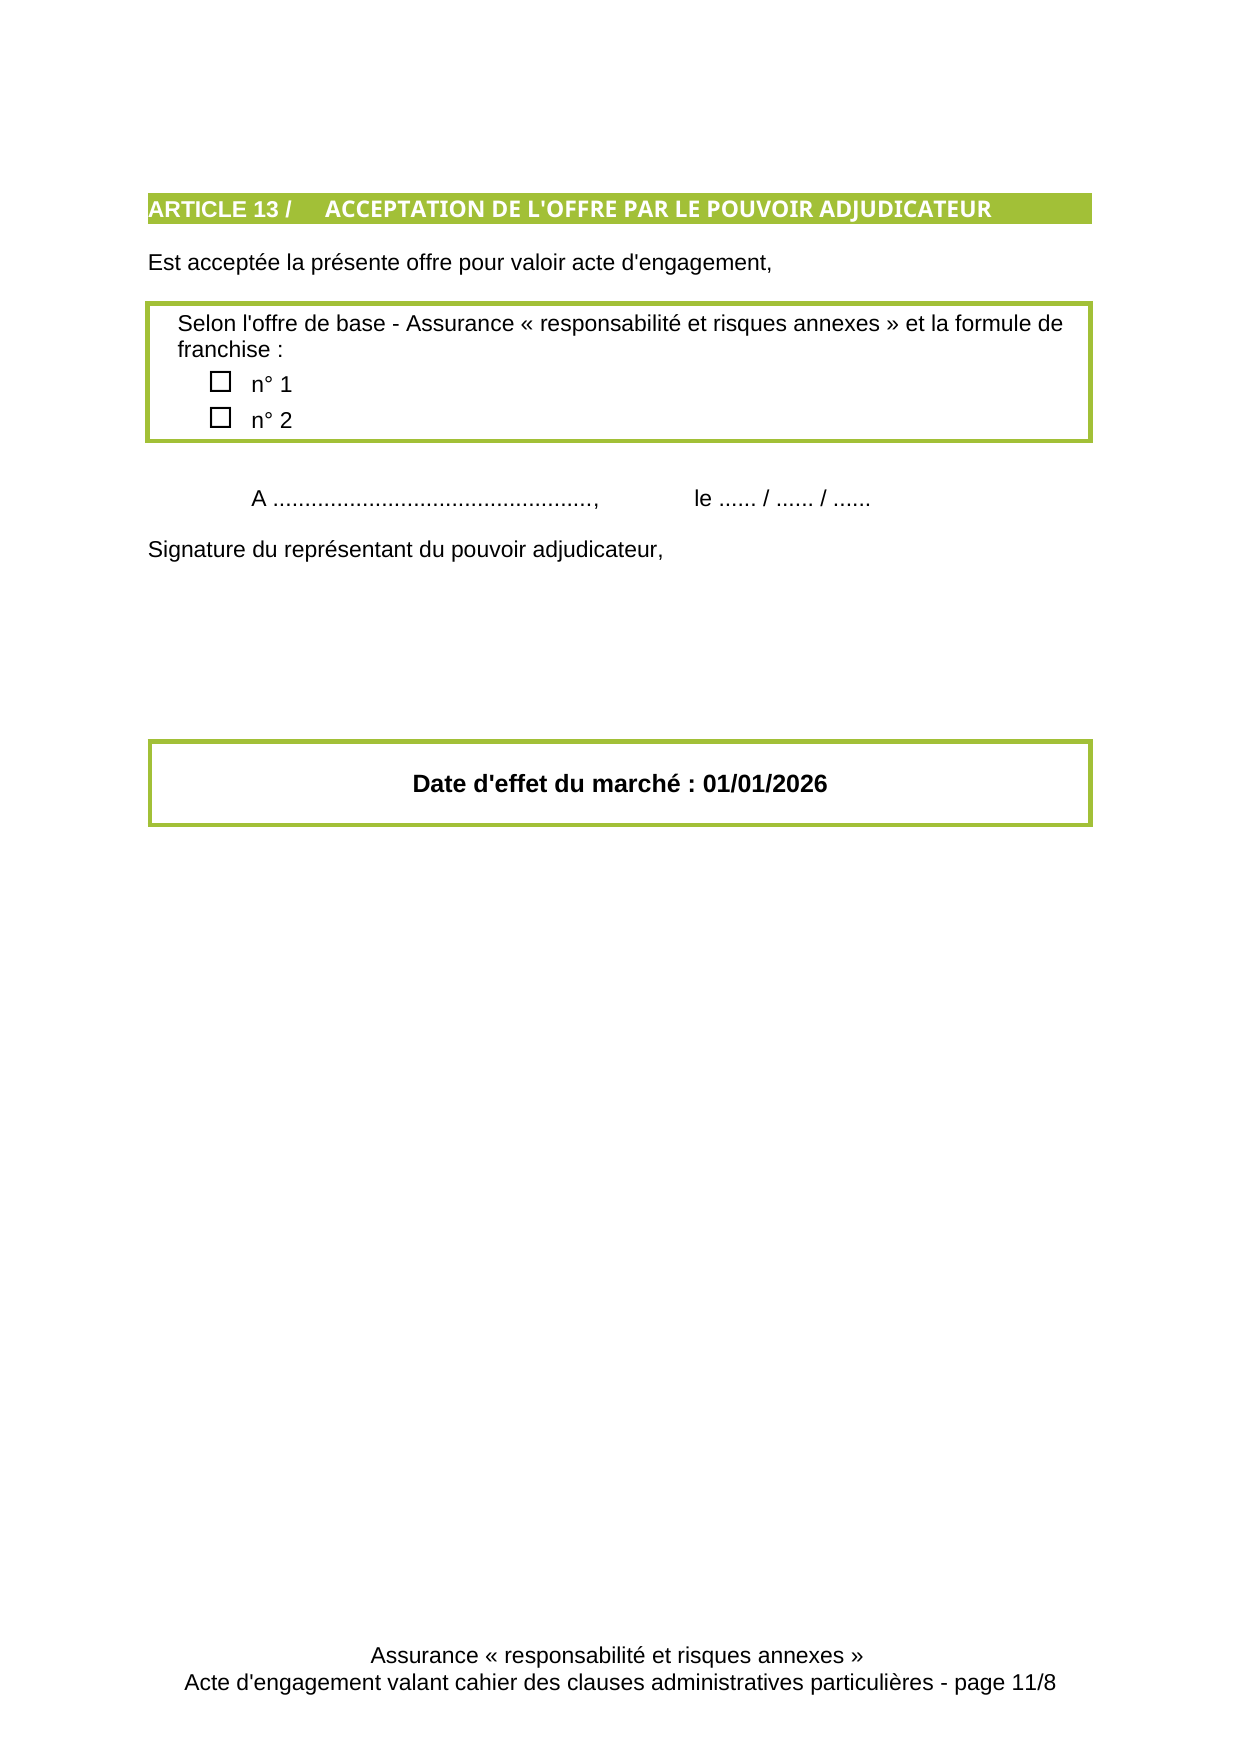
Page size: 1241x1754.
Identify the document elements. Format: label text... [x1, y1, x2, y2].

text Acceptation de l'offre par le pouvoir adjudicateur [148, 193, 1092, 224]
text Est acceptée la présente offre pour valoir acte d'engagement, [148, 249, 1092, 276]
text Signature du représentant du pouvoir adjudicateur, [148, 536, 1092, 563]
table_header Selon l'offre de base - Assurance « responsabilité et risques annexes » et la formule de franchise : n° 1 n° 2 [150, 306, 1088, 439]
text A , le ...... / ...... / ...... [251, 485, 1092, 511]
table_header Date d'effet du marché : 01/01/2026 [152, 744, 1088, 823]
